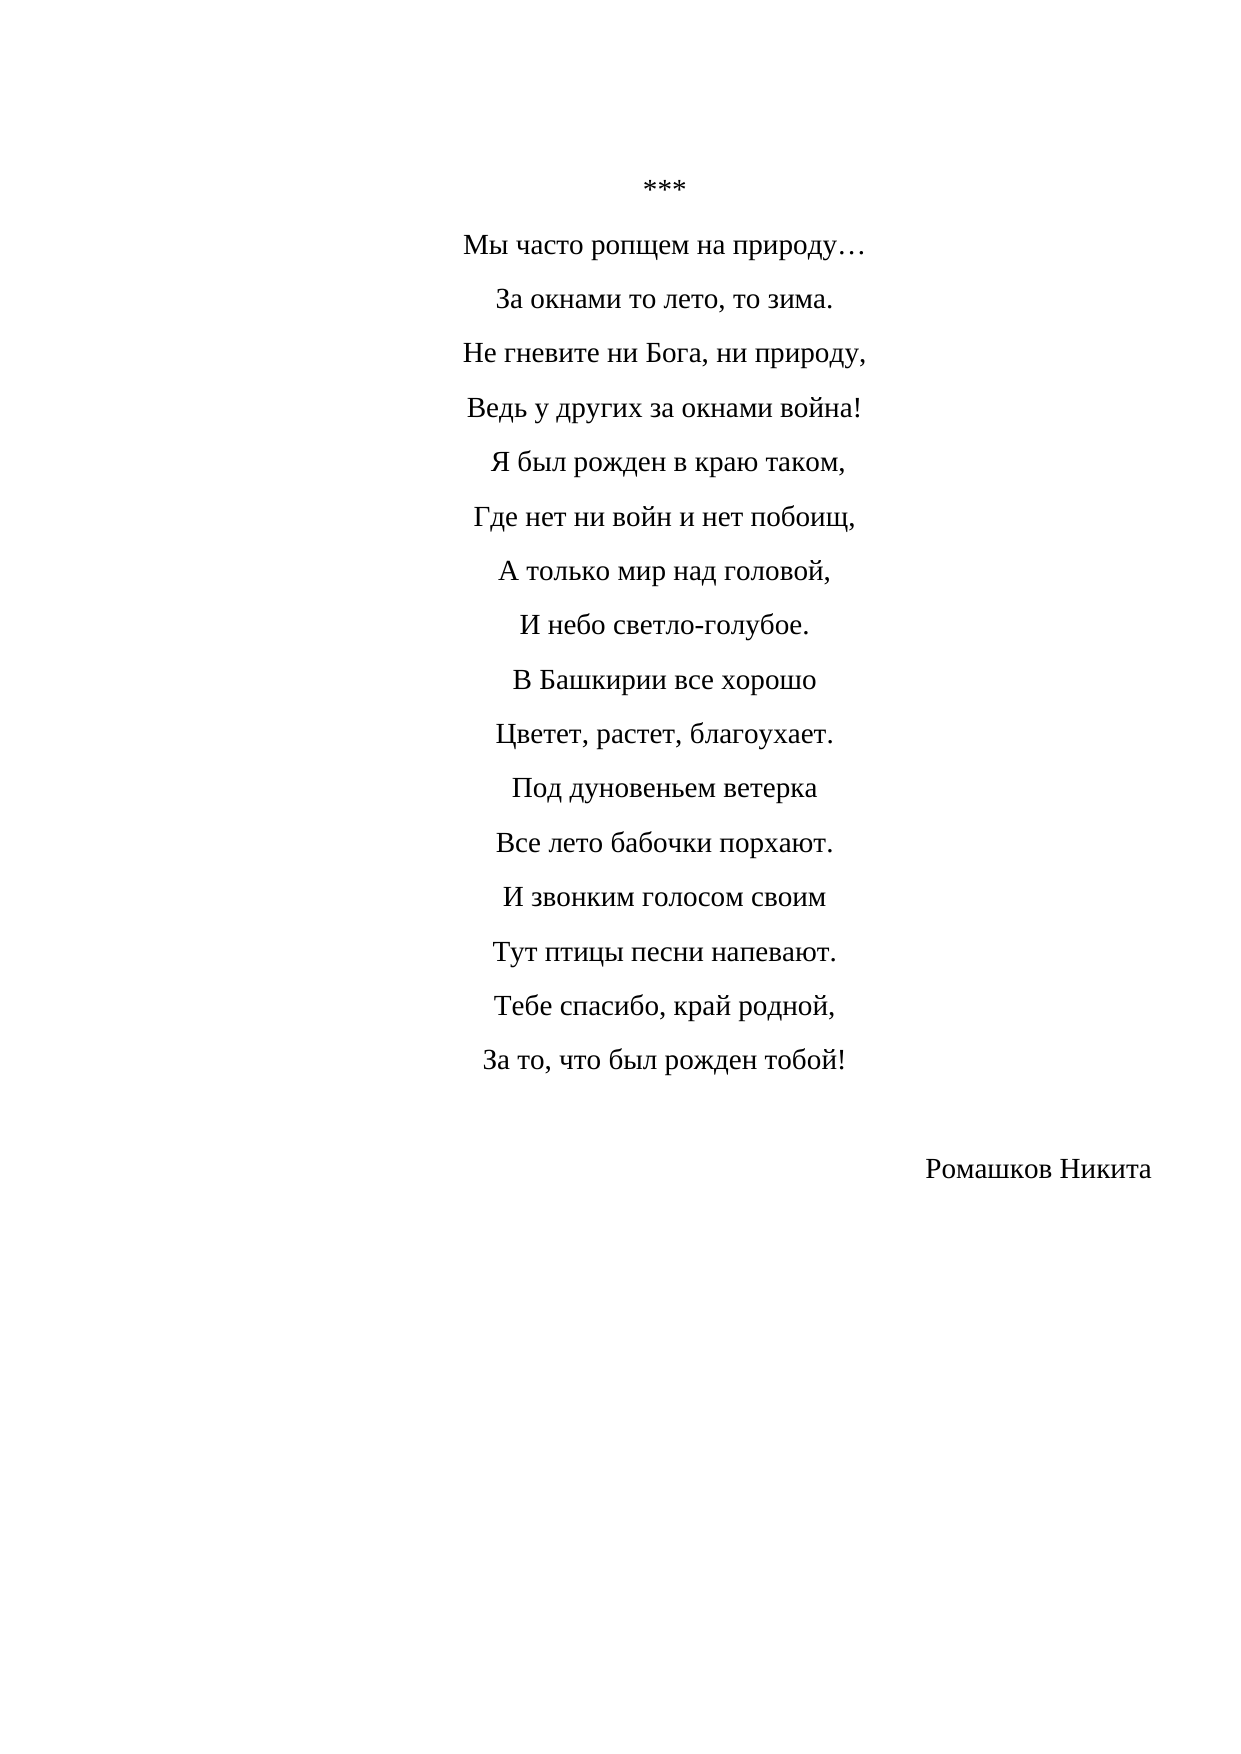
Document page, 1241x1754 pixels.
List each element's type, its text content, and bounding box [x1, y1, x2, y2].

text Ведь у других за окнами война! [177, 390, 1152, 423]
text Не гневите ни Бога, ни природу, [177, 336, 1152, 369]
text В Башкирии все хорошо [177, 662, 1152, 695]
text Я был рожден в краю таком, [177, 444, 1152, 478]
text Тебе спасибо, край родной, [177, 988, 1152, 1022]
text Цветет, растет, благоухает. [177, 716, 1152, 750]
text И звонким голосом своим [177, 879, 1152, 913]
text *** [177, 172, 1152, 206]
text И небо светло-голубое. [177, 607, 1152, 641]
text Где нет ни войн и нет побоищ, [177, 499, 1152, 532]
text Под дуновеньем ветерка [177, 771, 1152, 804]
text За окнами то лето, то зима. [177, 281, 1152, 315]
text За то, что был рожден тобой! [177, 1042, 1152, 1076]
text Ромашков Никита [177, 1151, 1152, 1185]
text Все лето бабочки порхают. [177, 825, 1152, 858]
text А только мир над головой, [177, 553, 1152, 587]
text Тут птицы песни напевают. [177, 934, 1152, 967]
text Мы часто ропщем на природу… [177, 227, 1152, 260]
